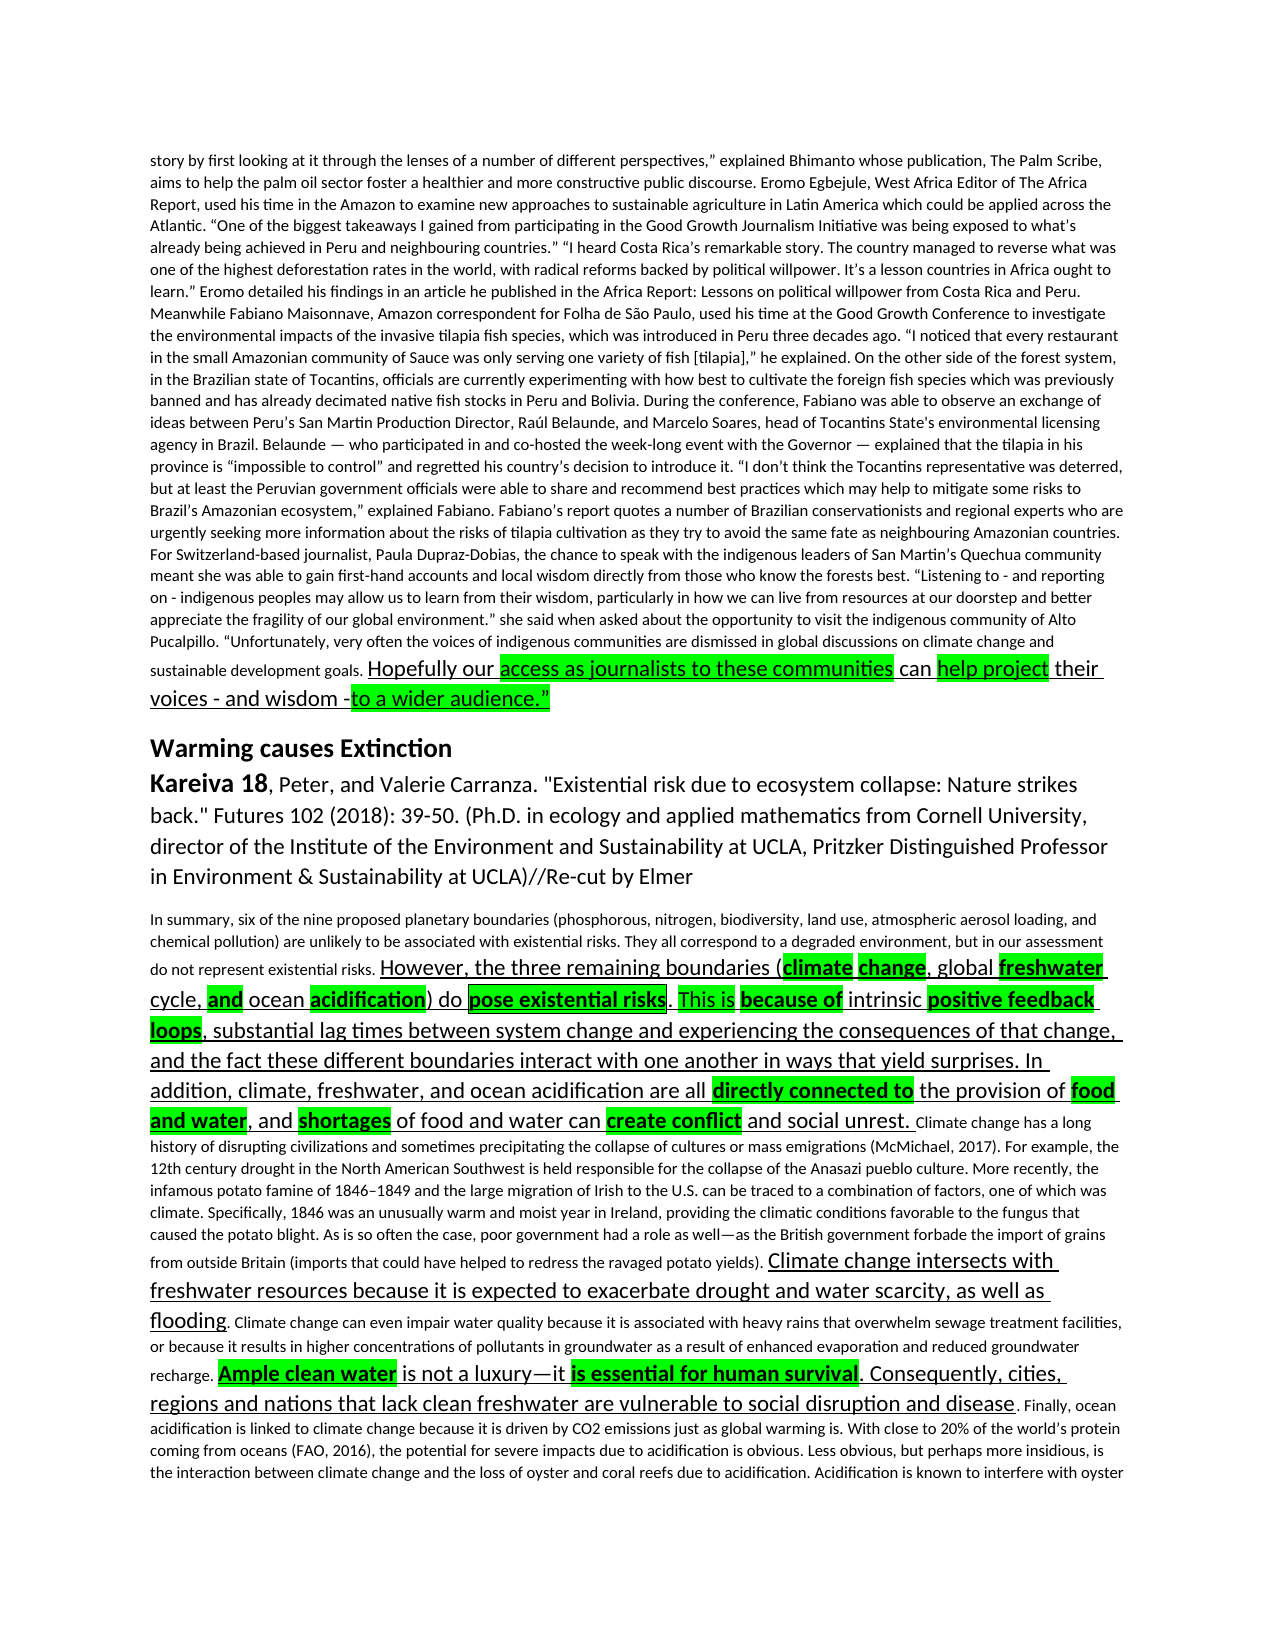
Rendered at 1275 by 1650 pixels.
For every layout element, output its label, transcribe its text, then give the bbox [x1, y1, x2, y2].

subtitle Warming causes Extinction [150, 731, 1125, 764]
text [150, 150, 1125, 712]
text Kareiva 18, Peter, and Valerie Carranza. "Existential risk due to ecosystem collapse: Nature strikes back." Futures 102 (2018): 39-50. (Ph.D. in ecology and applied mathematics from Cornell University, director of the Institute of the Environment and Sustainability at UCLA, Pritzker Distinguished Professor in Environment & Sustainability at UCLA)//Re-cut by Elmer [150, 766, 1125, 890]
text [150, 909, 1125, 1483]
